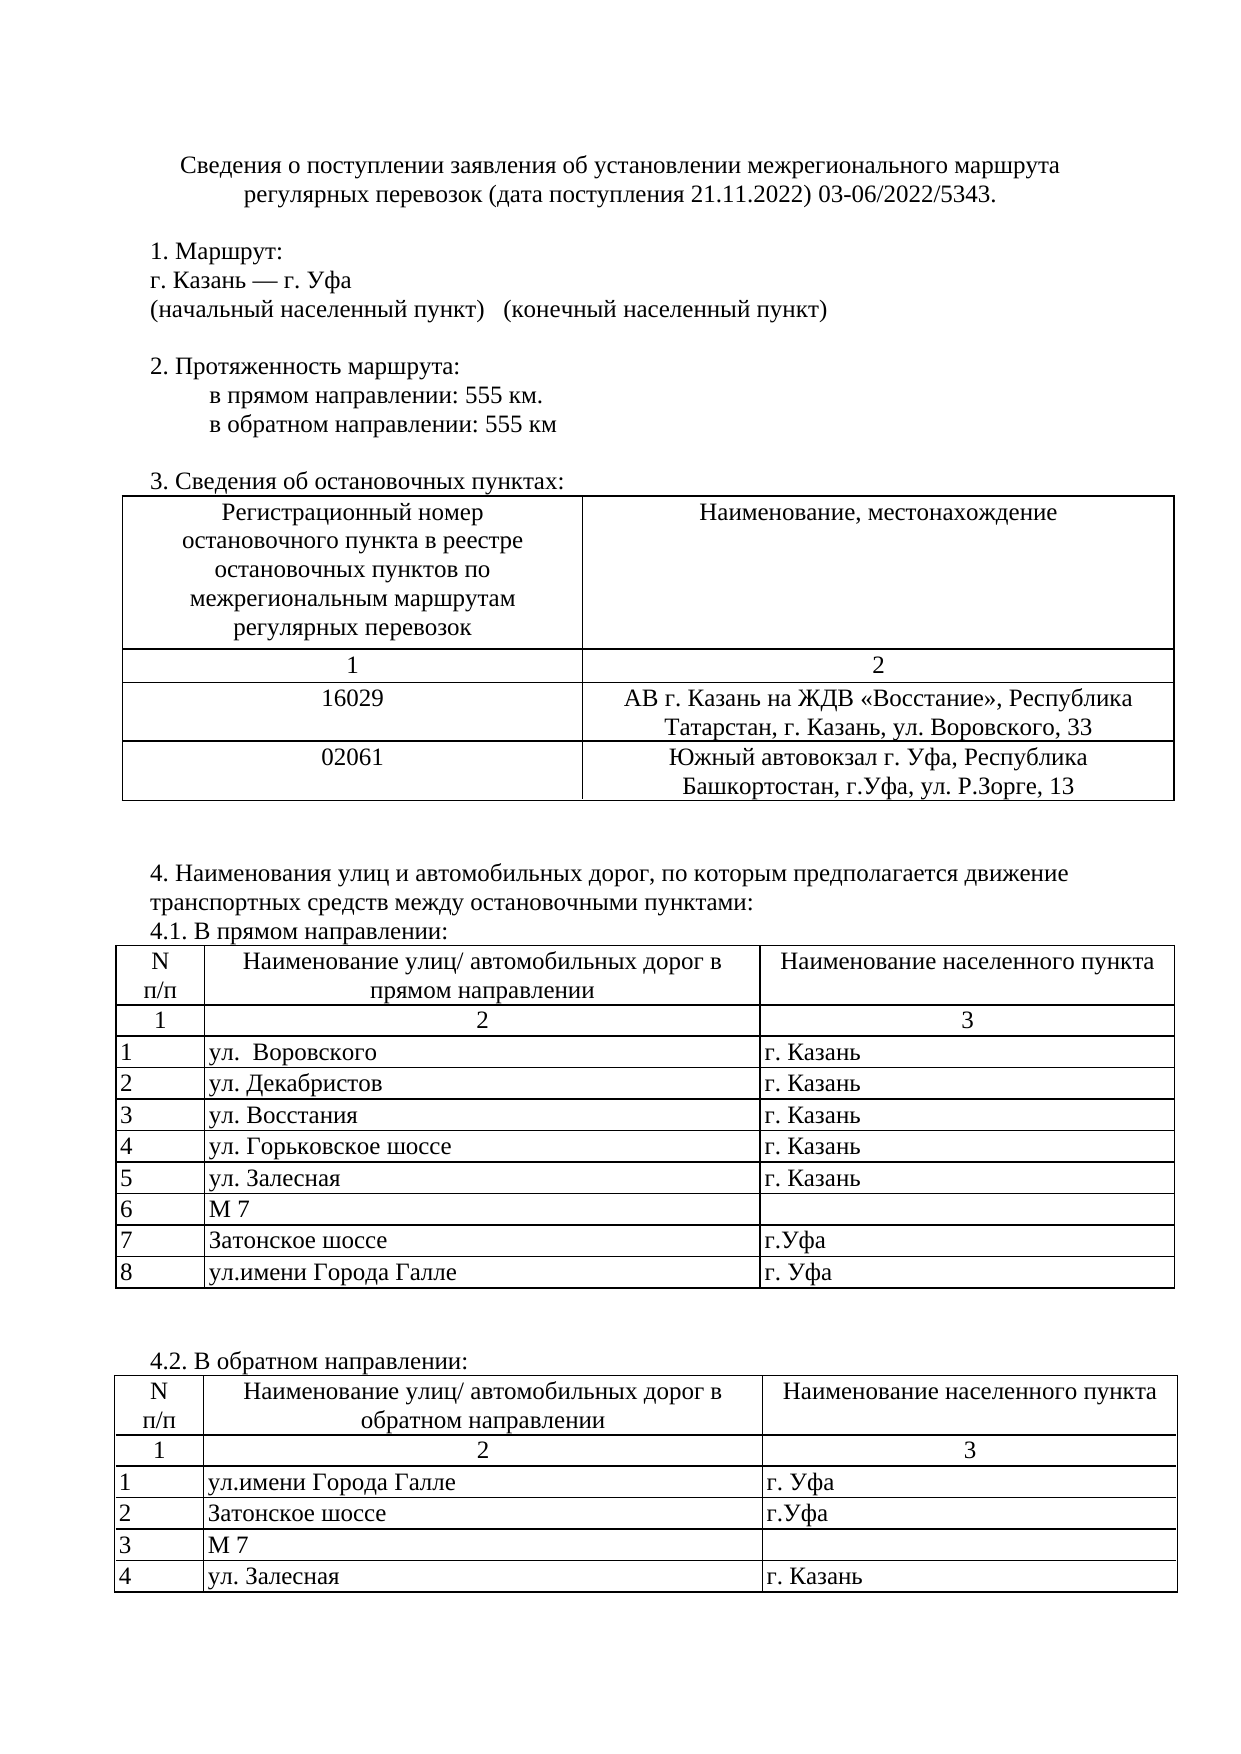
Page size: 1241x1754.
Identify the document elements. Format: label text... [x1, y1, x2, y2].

table_cell г. Казань [761, 1100, 1174, 1130]
text 1. Маршрут: [150, 236, 1090, 265]
table_header Наименование населенного пункта [763, 1376, 1177, 1434]
text 3. Сведения об остановочных пунктах: [150, 466, 1090, 495]
table_cell 2 [115, 1498, 203, 1528]
table_cell 5 [117, 1163, 204, 1193]
text г. Казань — г. Уфа [150, 265, 1090, 294]
table_cell ул. Залесная [205, 1163, 759, 1193]
table_header Наименование, местонахождение [583, 497, 1173, 648]
table_cell г. Казань [763, 1560, 1177, 1591]
table_cell [761, 1194, 1174, 1224]
table_cell ул.имени Города Галле [204, 1467, 762, 1497]
table_header Регистрационный номер остановочного пункта в реестре остановочных пунктов по межрегиональным маршрутам регулярных перевозок [123, 497, 582, 648]
table_cell 2 [583, 650, 1173, 681]
table_cell [763, 1528, 1177, 1560]
table_cell 2 [204, 1436, 762, 1465]
table_cell Затонское шоссе [205, 1226, 759, 1256]
table_cell 3 [763, 1434, 1177, 1465]
table_cell г. Казань [761, 1037, 1174, 1067]
table_header N п/п [117, 946, 204, 1004]
table_cell 3 [117, 1100, 204, 1130]
text 4. Наименования улиц и автомобильных дорог, по которым предполагается движение транспортных средств между остановочными пунктами: [150, 858, 1090, 916]
text (начальный населенный пункт) (конечный населенный пункт) [150, 294, 1090, 322]
table_cell 02061 [123, 742, 582, 799]
table_cell г. Казань [761, 1068, 1174, 1098]
text в обратном направлении: 555 км [150, 409, 1090, 437]
table_cell 2 [205, 1006, 759, 1035]
table_header Наименование улиц/ автомобильных дорог в обратном направлении [204, 1376, 762, 1434]
text в прямом направлении: 555 км. [150, 380, 1090, 409]
text 4.2. В обратном направлении: [150, 1346, 1090, 1375]
table_cell ул.имени Города Галле [205, 1257, 759, 1287]
table_cell г. Уфа [763, 1465, 1177, 1497]
table_cell АВ г. Казань на ЖДВ «Восстание», Республика Татарстан, г. Казань, ул. Воровского, 33 [583, 683, 1173, 740]
table_cell 8 [117, 1257, 204, 1287]
table_cell 2 [117, 1068, 204, 1098]
table_cell 3 [115, 1529, 203, 1560]
table_cell Затонское шоссе [204, 1498, 762, 1528]
table_cell г. Казань [761, 1131, 1174, 1161]
table_header N п/п [115, 1376, 203, 1434]
table_cell 16029 [123, 683, 582, 740]
table_cell ул. Воровского [205, 1037, 759, 1067]
table_cell г. Уфа [761, 1257, 1174, 1287]
table_cell г.Уфа [763, 1497, 1177, 1528]
table_cell Южный автовокзал г. Уфа, Республика Башкортостан, г.Уфа, ул. Р.Зорге, 13 [583, 742, 1173, 799]
table_cell 1 [115, 1466, 203, 1497]
table_header Наименование населенного пункта [761, 946, 1174, 1004]
table_cell ул. Горьковское шоссе [205, 1131, 759, 1161]
table_cell ул. Декабристов [205, 1068, 759, 1098]
table_cell 1 [115, 1435, 203, 1465]
table_header Наименование улиц/ автомобильных дорог в прямом направлении [205, 946, 759, 1004]
text 2. Протяженность маршрута: [150, 351, 1090, 380]
table_cell М 7 [204, 1530, 762, 1560]
table_cell 6 [117, 1194, 204, 1224]
table_cell ул. Залесная [204, 1561, 762, 1591]
text Сведения о поступлении заявления об установлении межрегионального маршрута регулярных перевозок (дата поступления 21.11.2022) 03-06/2022/5343. [150, 150, 1090, 207]
table_cell г. Казань [761, 1163, 1174, 1193]
table_cell М 7 [205, 1194, 759, 1224]
table_cell 4 [117, 1131, 204, 1161]
table_cell 4 [115, 1561, 203, 1591]
text 4.1. В прямом направлении: [150, 916, 1090, 945]
table_cell 1 [117, 1037, 204, 1067]
table_cell 3 [761, 1006, 1174, 1035]
table_cell 7 [117, 1226, 204, 1256]
table_cell г.Уфа [761, 1226, 1174, 1256]
table_cell 1 [117, 1006, 204, 1035]
table_cell ул. Восстания [205, 1100, 759, 1130]
table_cell 1 [123, 650, 582, 681]
